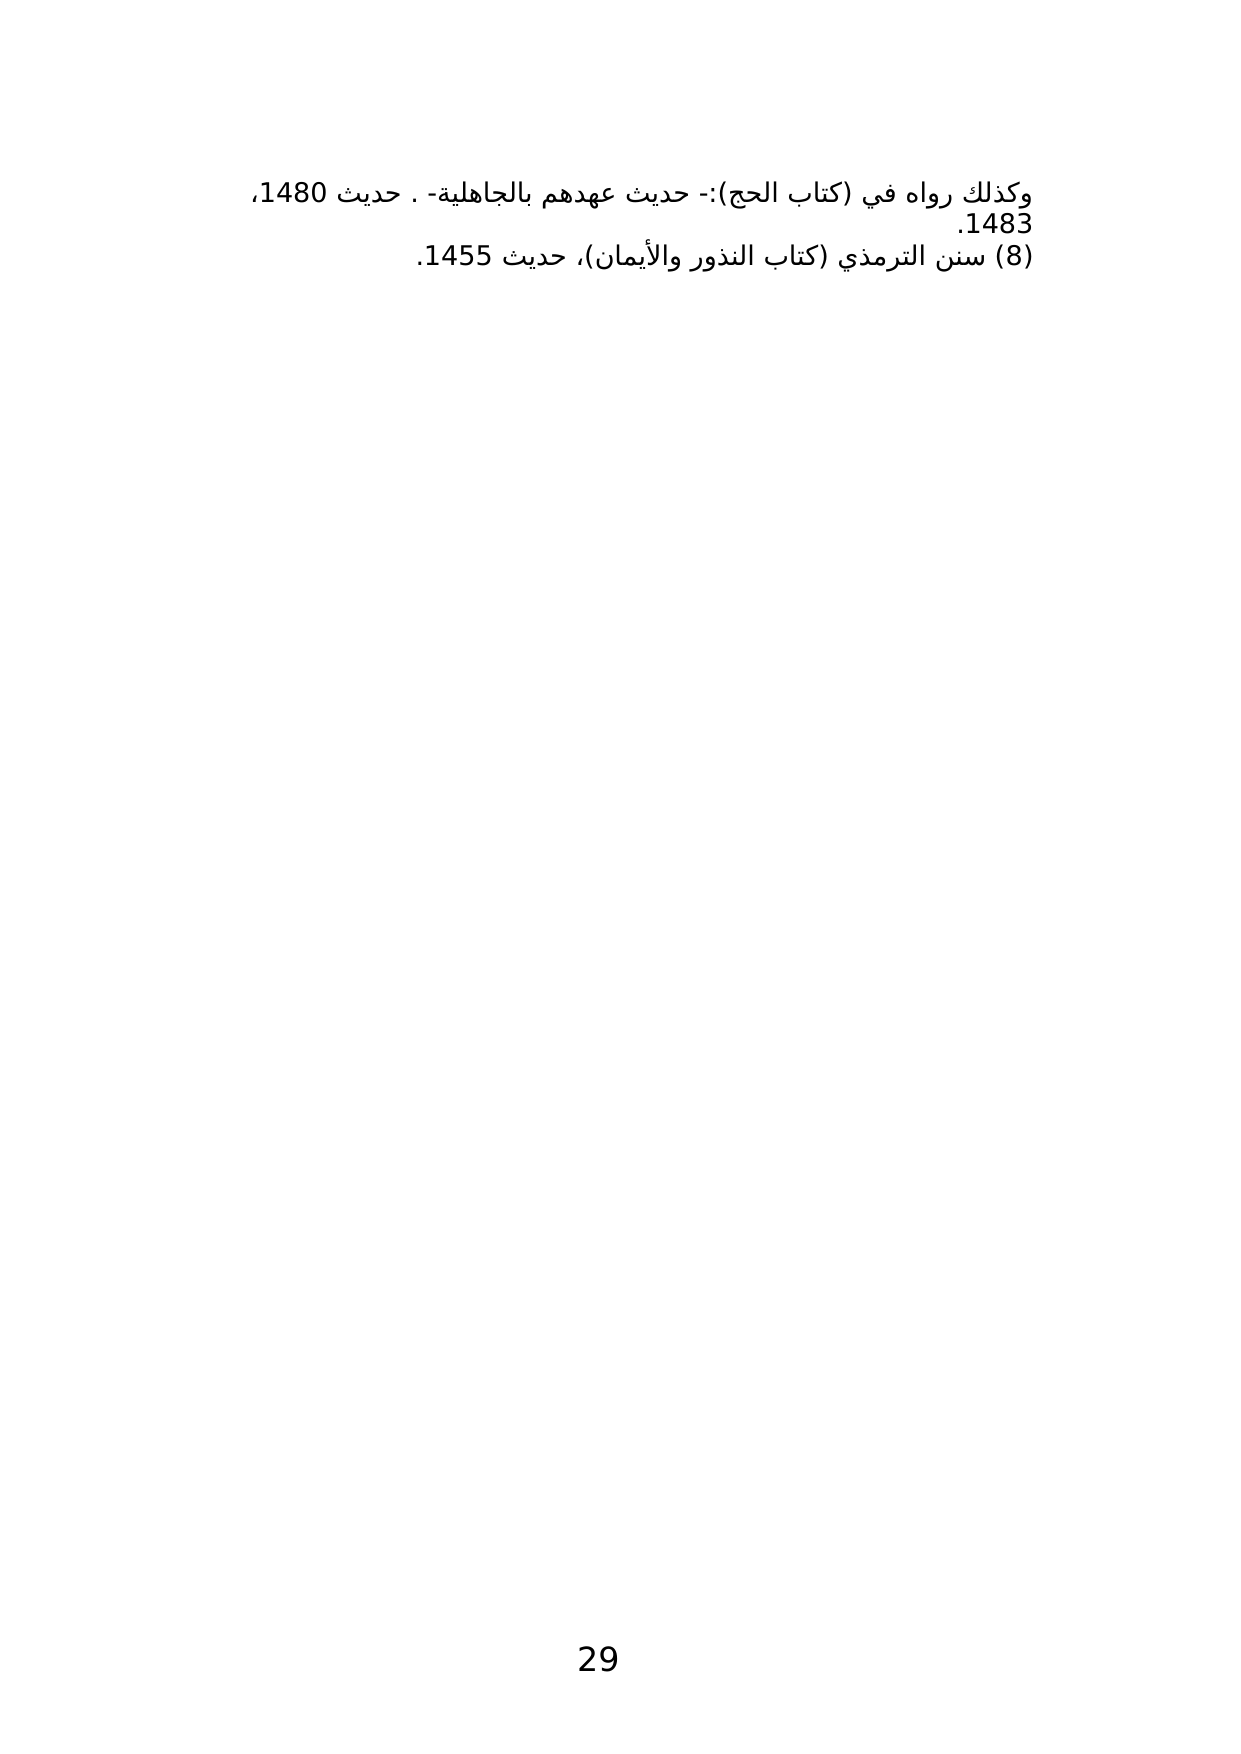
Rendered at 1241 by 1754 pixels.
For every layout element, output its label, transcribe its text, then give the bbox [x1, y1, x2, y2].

text (8) سنن الترمذي (كتاب النذور والأيمان)، حديث 1455. [222, 240, 1033, 272]
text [222, 177, 1033, 240]
